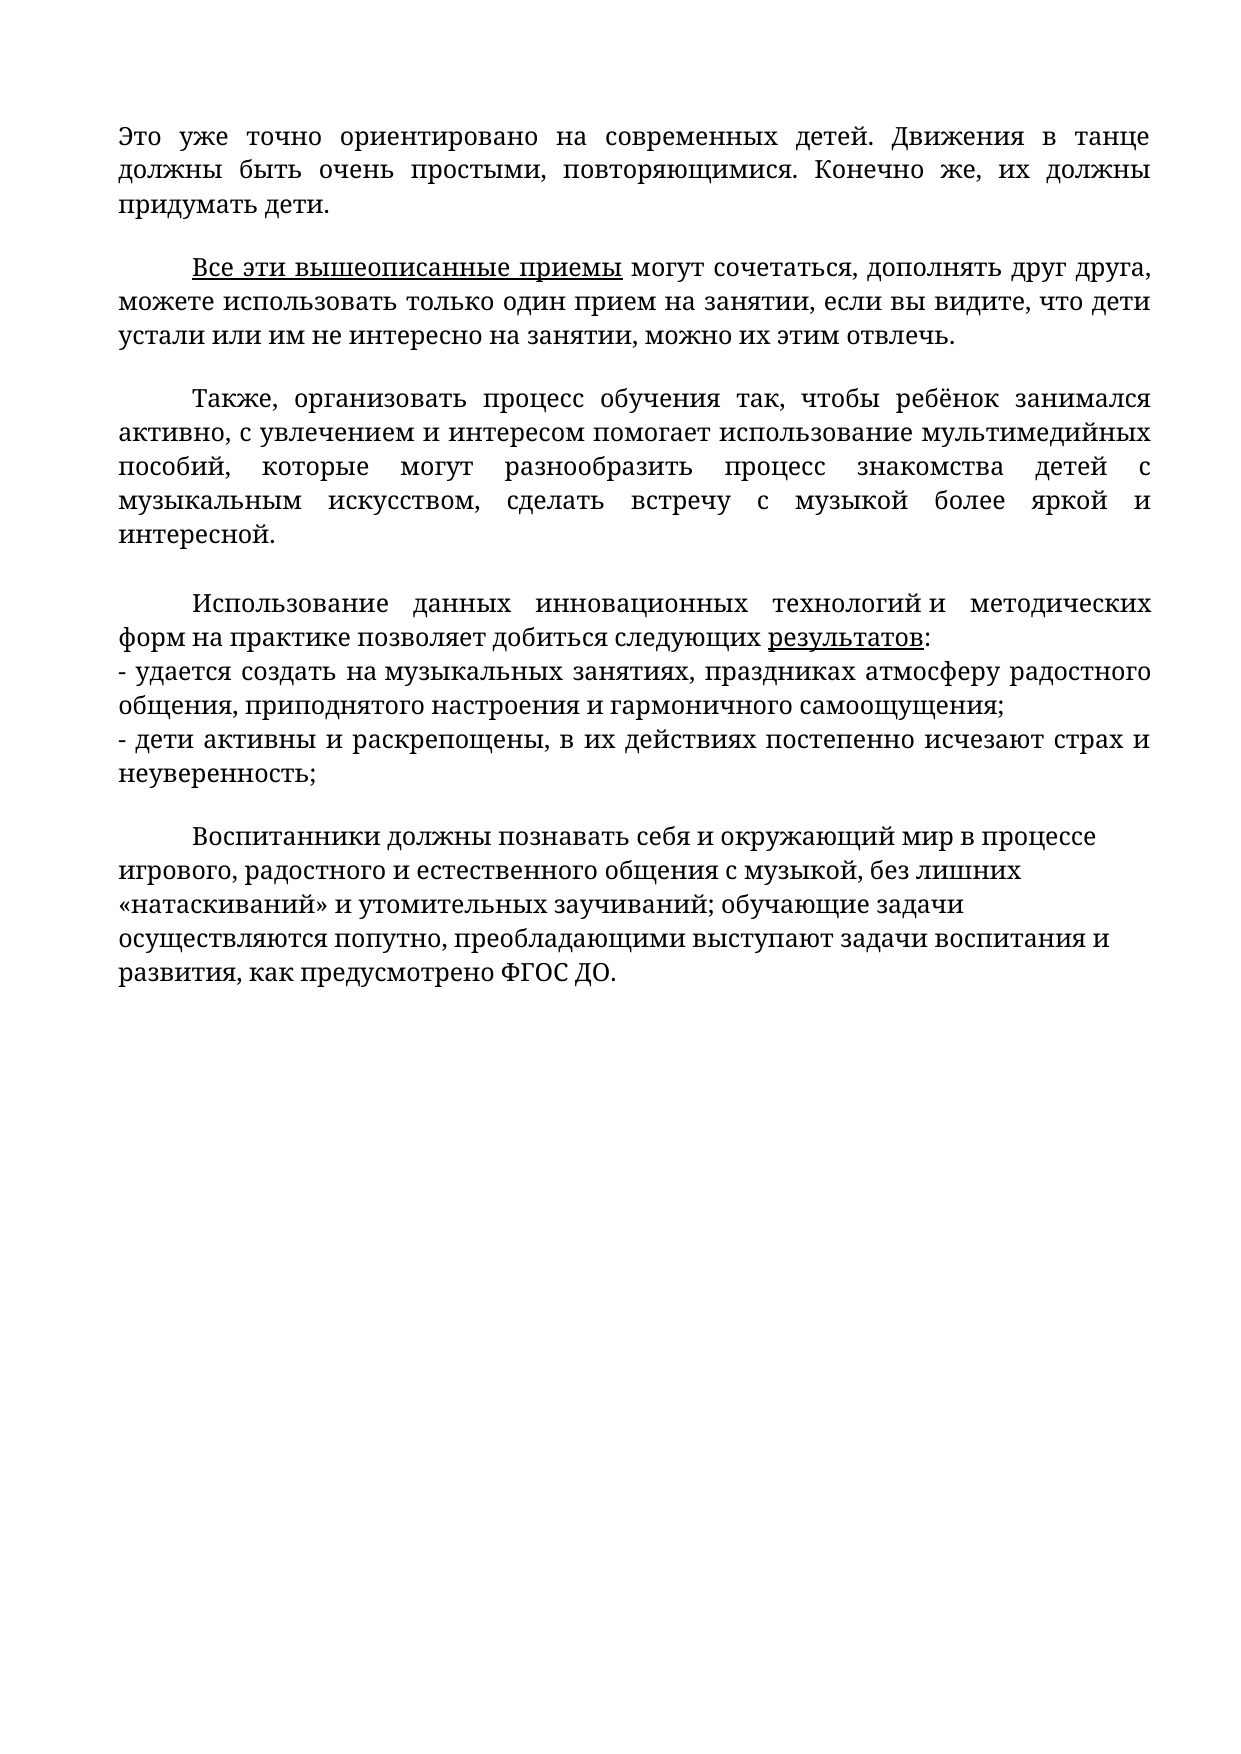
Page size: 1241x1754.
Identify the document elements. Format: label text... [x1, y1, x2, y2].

text Это уже точно ориентировано на современных детей. Движения в танце должны быть очень простыми, повторяющимися. Конечно же, их должны придумать дети. [118, 118, 1152, 220]
text Также, организовать процесс обучения так, чтобы ребёнок занимался активно, с увлечением и интересом помогает использование мультимедийных пособий, которые могут разнообразить процесс знакомства детей с музыкальным искусством, сделать встречу с музыкой более яркой и интересной. [118, 381, 1152, 551]
text Все эти вышеописанные приемы могут сочетаться, дополнять друг друга, можете использовать только один прием на занятии, если вы видите, что дети устали или им не интересно на занятии, можно их этим отвлечь. [118, 249, 1152, 352]
text Воспитанники должны познавать себя и окружающий мир в процессе игрового, радостного и естественного общения с музыкой, без лишних «натаскиваний» и утомительных заучиваний; обучающие задачи осуществляются попутно, преобладающими выступают задачи воспитания и развития, как предусмотрено ФГОС ДО. [118, 819, 1152, 1023]
text - дети активны и раскрепощены, в их действиях постепенно исчезают страх и неуверенность; [118, 721, 1152, 789]
text Использование данных инновационных технологий и методических форм на практике позволяет добиться следующих результатов: [118, 585, 1152, 653]
text - удается создать на музыкальных занятиях, праздниках атмосферу радостного общения, приподнятого настроения и гармоничного самоощущения; [118, 653, 1152, 721]
